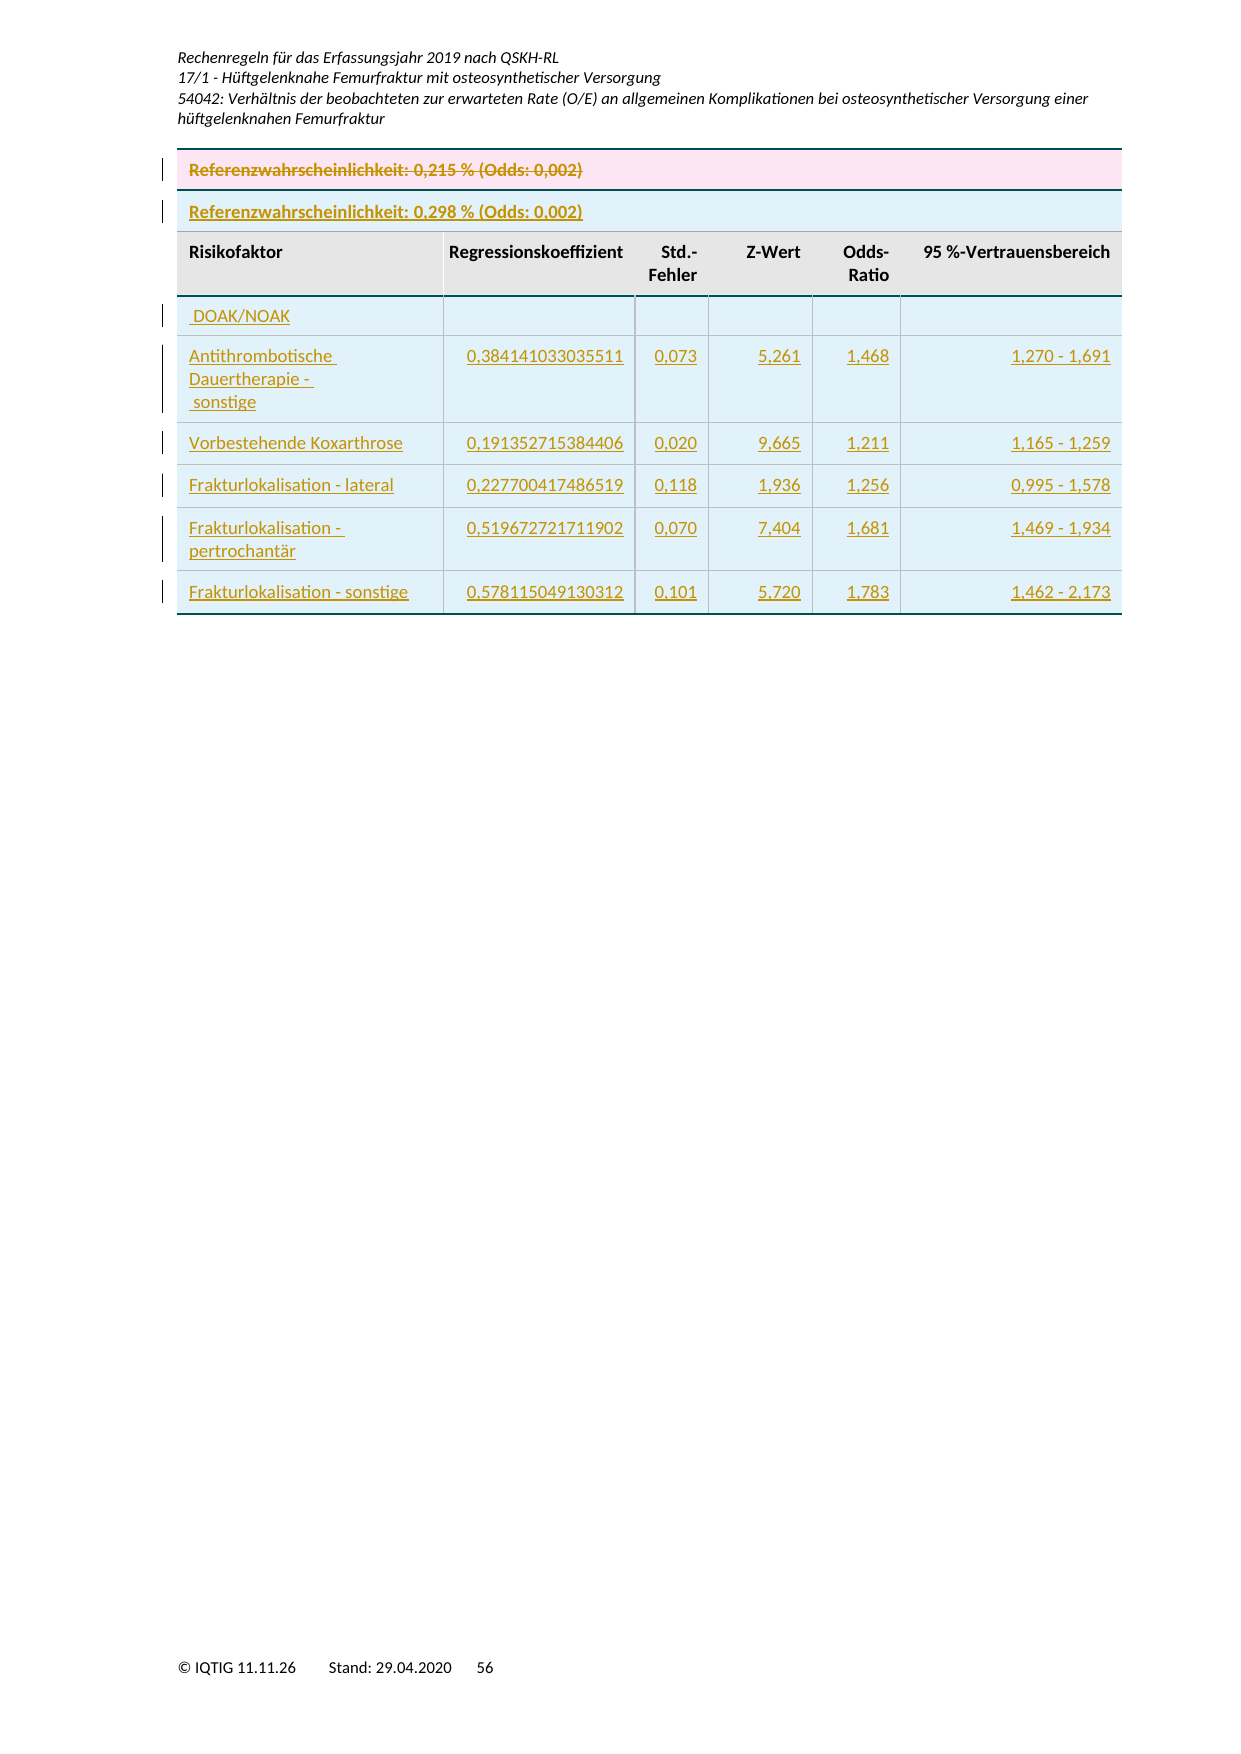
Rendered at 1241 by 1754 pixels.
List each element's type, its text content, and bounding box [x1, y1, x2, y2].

table_cell Risikofaktor [177, 232, 443, 294]
table_cell 95 %-Vertrauensbereich [901, 232, 1122, 294]
table_cell Z-Wert [709, 232, 812, 294]
table_cell Odds- Ratio [812, 232, 901, 294]
table_cell Std.- Fehler [635, 232, 709, 294]
table_cell Regressionskoeffizient [444, 232, 635, 294]
